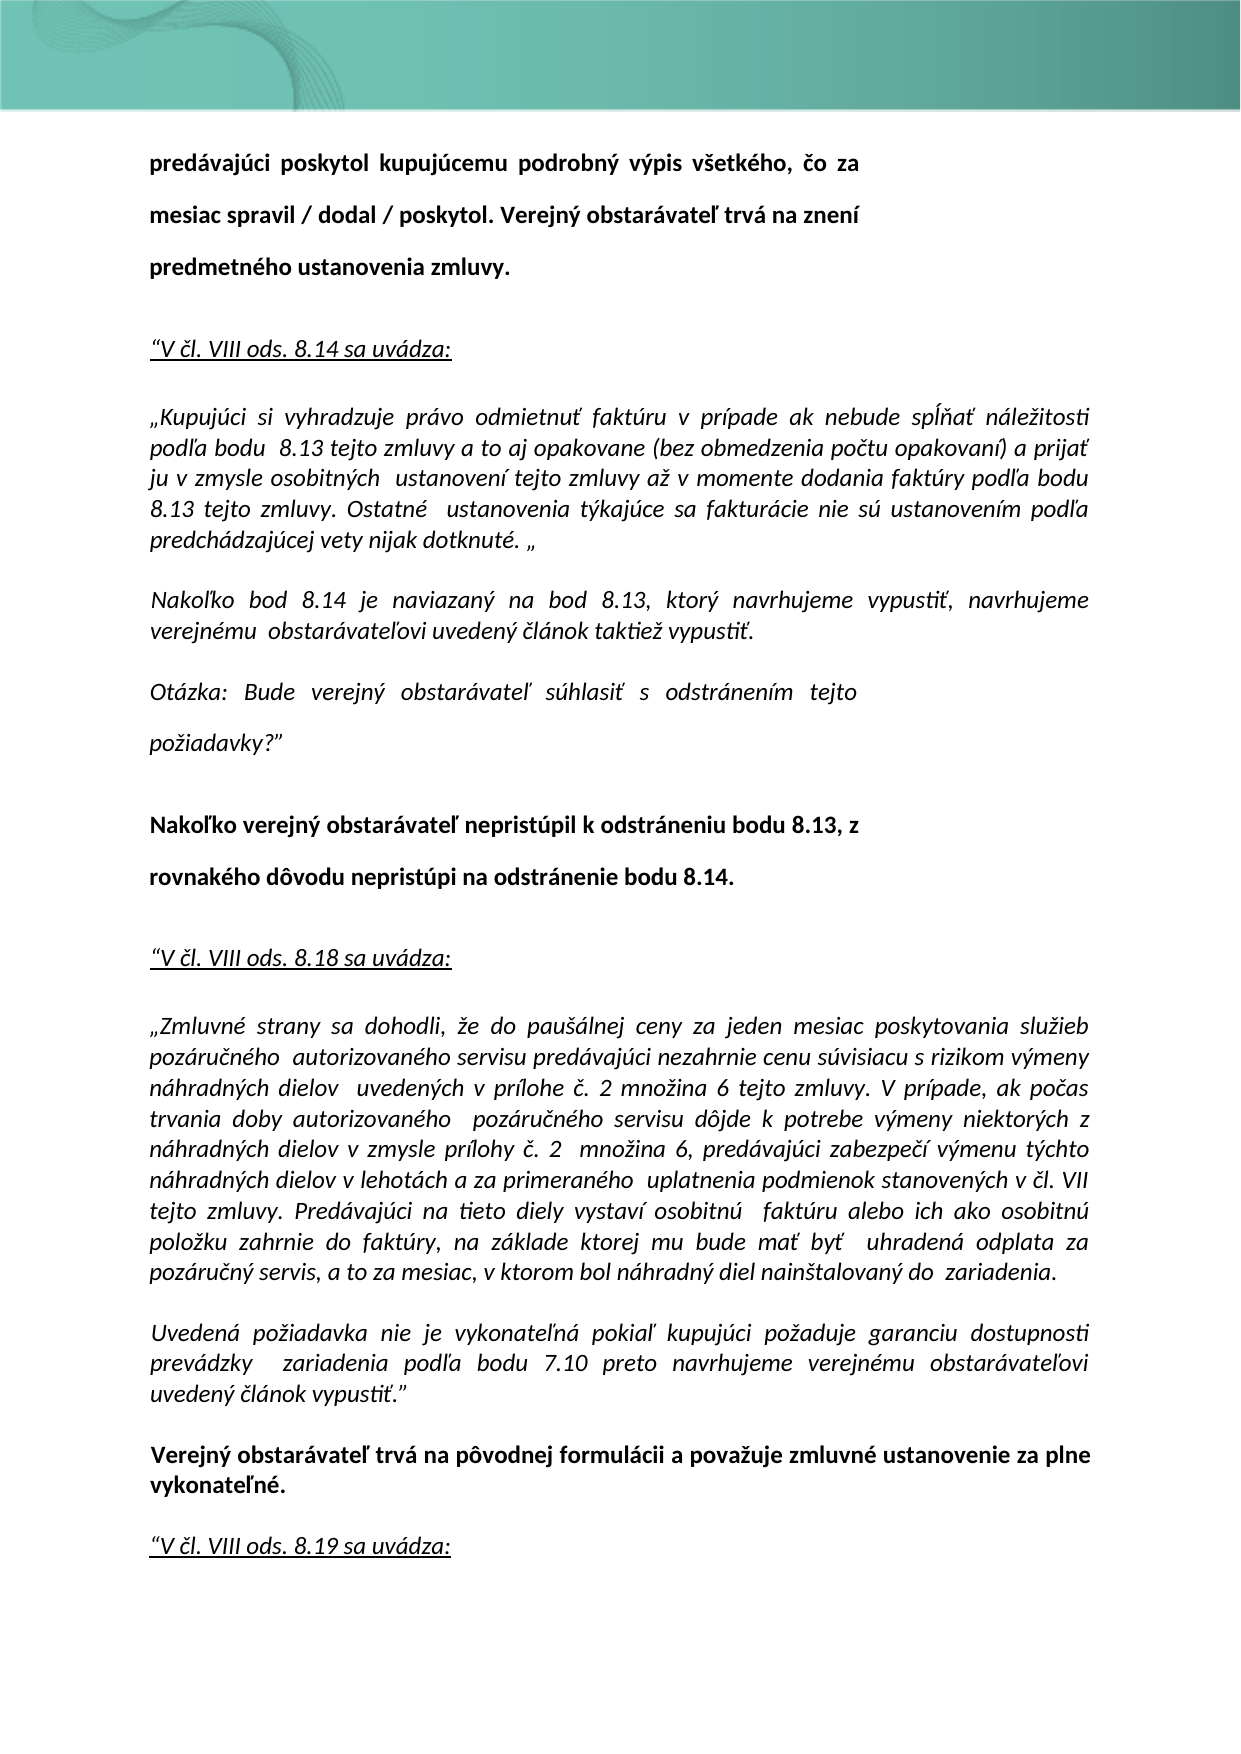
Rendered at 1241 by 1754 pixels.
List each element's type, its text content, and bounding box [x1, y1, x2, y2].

text “V čl. VIII ods. 8.18 sa uvádza: [149, 942, 860, 973]
text „Zmluvné strany sa dohodli, že do paušálnej ceny za jeden mesiac poskytovania služieb pozáručného autorizovaného servisu predávajúci nezahrnie cenu súvisiacu s rizikom výmeny náhradných dielov uvedených v prílohe č. 2 množina 6 tejto zmluvy. V prípade, ak počas trvania doby autorizovaného pozáručného servisu dôjde k potrebe výmeny niektorých z náhradných dielov v zmysle prílohy č. 2 množina 6, predávajúci zabezpečí výmenu týchto náhradných dielov v lehotách a za primeraného uplatnenia podmienok stanovených v čl. VII tejto zmluvy. Predávajúci na tieto diely vystaví osobitnú faktúru alebo ich ako osobitnú položku zahrnie do faktúry, na základe ktorej mu bude mať byť uhradená odplata za pozáručný servis, a to za mesiac, v ktorom bol náhradný diel nainštalovaný do zariadenia. [149, 1011, 1093, 1287]
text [149, 148, 860, 282]
text „Kupujúci si vyhradzuje právo odmietnuť faktúru v prípade ak nebude spĺňať náležitosti podľa bodu 8.13 tejto zmluvy a to aj opakovane (bez obmedzenia počtu opakovaní) a prijať ju v zmysle osobitných ustanovení tejto zmluvy až v momente dodania faktúry podľa bodu 8.13 tejto zmluvy. Ostatné ustanovenia týkajúce sa fakturácie nie sú ustanovením podľa predchádzajúcej vety nijak dotknuté. „ [149, 401, 1093, 554]
text “V čl. VIII ods. 8.19 sa uvádza: [149, 1530, 1093, 1561]
picture [0, 0, 1241, 112]
text “V čl. VIII ods. 8.14 sa uvádza: [149, 333, 860, 363]
text Verejný obstarávateľ trvá na pôvodnej formulácii a považuje zmluvné ustanovenie za plne vykonateľné. [150, 1439, 1093, 1500]
text Otázka: Bude verejný obstarávateľ súhlasiť s odstránením tejto požiadavky?” [149, 676, 860, 758]
text Nakoľko bod 8.14 je naviazaný na bod 8.13, ktorý navrhujeme vypustiť, navrhujeme verejnému obstarávateľovi uvedený článok taktiež vypustiť. [150, 584, 1093, 646]
text Nakoľko verejný obstarávateľ nepristúpil k odstráneniu bodu 8.13, z rovnakého dôvodu nepristúpi na odstránenie bodu 8.14. [149, 809, 860, 891]
